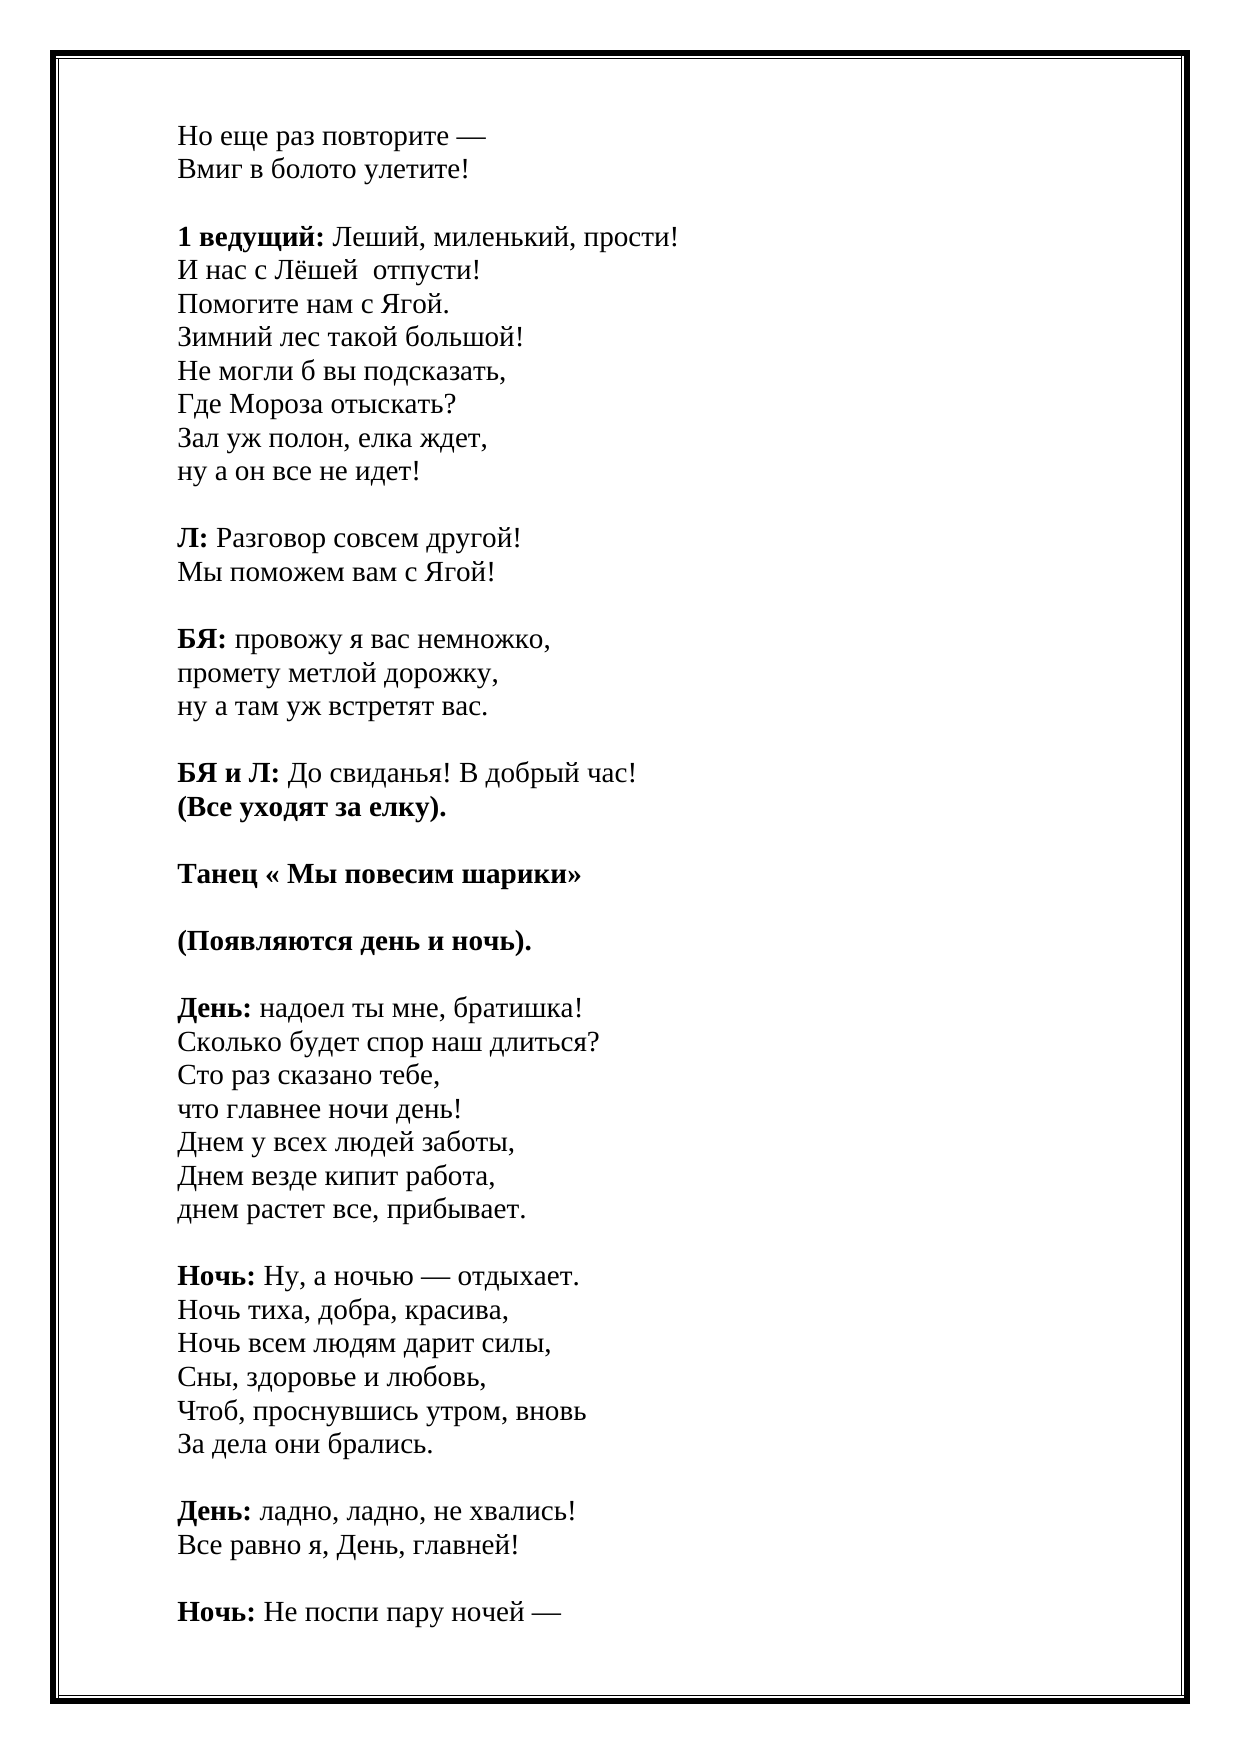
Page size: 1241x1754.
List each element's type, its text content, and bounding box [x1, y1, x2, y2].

text Танец « Мы повесим шарики» [177, 856, 1152, 889]
text Помогите нам с Ягой. [177, 286, 1152, 319]
text Сколько будет спор наш длиться? [177, 1024, 1152, 1057]
text БЯ: провожу я вас немножко, [177, 621, 1152, 655]
text что главнее ночи день! [177, 1091, 1152, 1124]
text И нас с Лёшей отпусти! [177, 252, 1152, 286]
text Но еще раз повторите — [177, 118, 1152, 152]
text Ночь: Ну, а ночью — отдыхает. [177, 1258, 1152, 1292]
text промету метлой дорожку, [177, 655, 1152, 688]
text 1 ведущий: Леший, миленький, прости! [177, 219, 1152, 252]
text День: надоел ты мне, братишка! [177, 990, 1152, 1024]
text Мы поможем вам с Ягой! [177, 554, 1152, 588]
text Л: Разговор совсем другой! [177, 521, 1152, 554]
text Ночь: Не поспи пару ночей — [177, 1594, 1152, 1627]
text (Все уходят за елку). [177, 789, 1152, 822]
text Где Мороза отыскать? [177, 386, 1152, 420]
text Не могли б вы подсказать, [177, 353, 1152, 386]
text Днем у всех людей заботы, [177, 1124, 1152, 1158]
text Чтоб, проснувшись утром, вновь [177, 1393, 1152, 1426]
text За дела они брались. [177, 1426, 1152, 1460]
text Сто раз сказано тебе, [177, 1057, 1152, 1091]
text БЯ и Л: До свиданья! В добрый час! [177, 755, 1152, 789]
text Ночь тиха, добра, красива, [177, 1292, 1152, 1326]
text ну а там уж встретят вас. [177, 688, 1152, 722]
text Ночь всем людям дарит силы, [177, 1326, 1152, 1359]
text Сны, здоровье и любовь, [177, 1359, 1152, 1393]
text ну а он все не идет! [177, 453, 1152, 487]
text Зимний лес такой большой! [177, 319, 1152, 353]
text Все равно я, День, главней! [177, 1527, 1152, 1560]
text (Появляются день и ночь). [177, 923, 1152, 957]
text День: ладно, ладно, не хвались! [177, 1493, 1152, 1527]
text Зал уж полон, елка ждет, [177, 420, 1152, 453]
text Днем везде кипит работа, [177, 1158, 1152, 1191]
text Вмиг в болото улетите! [177, 152, 1152, 185]
text днем растет все, прибывает. [177, 1191, 1152, 1225]
